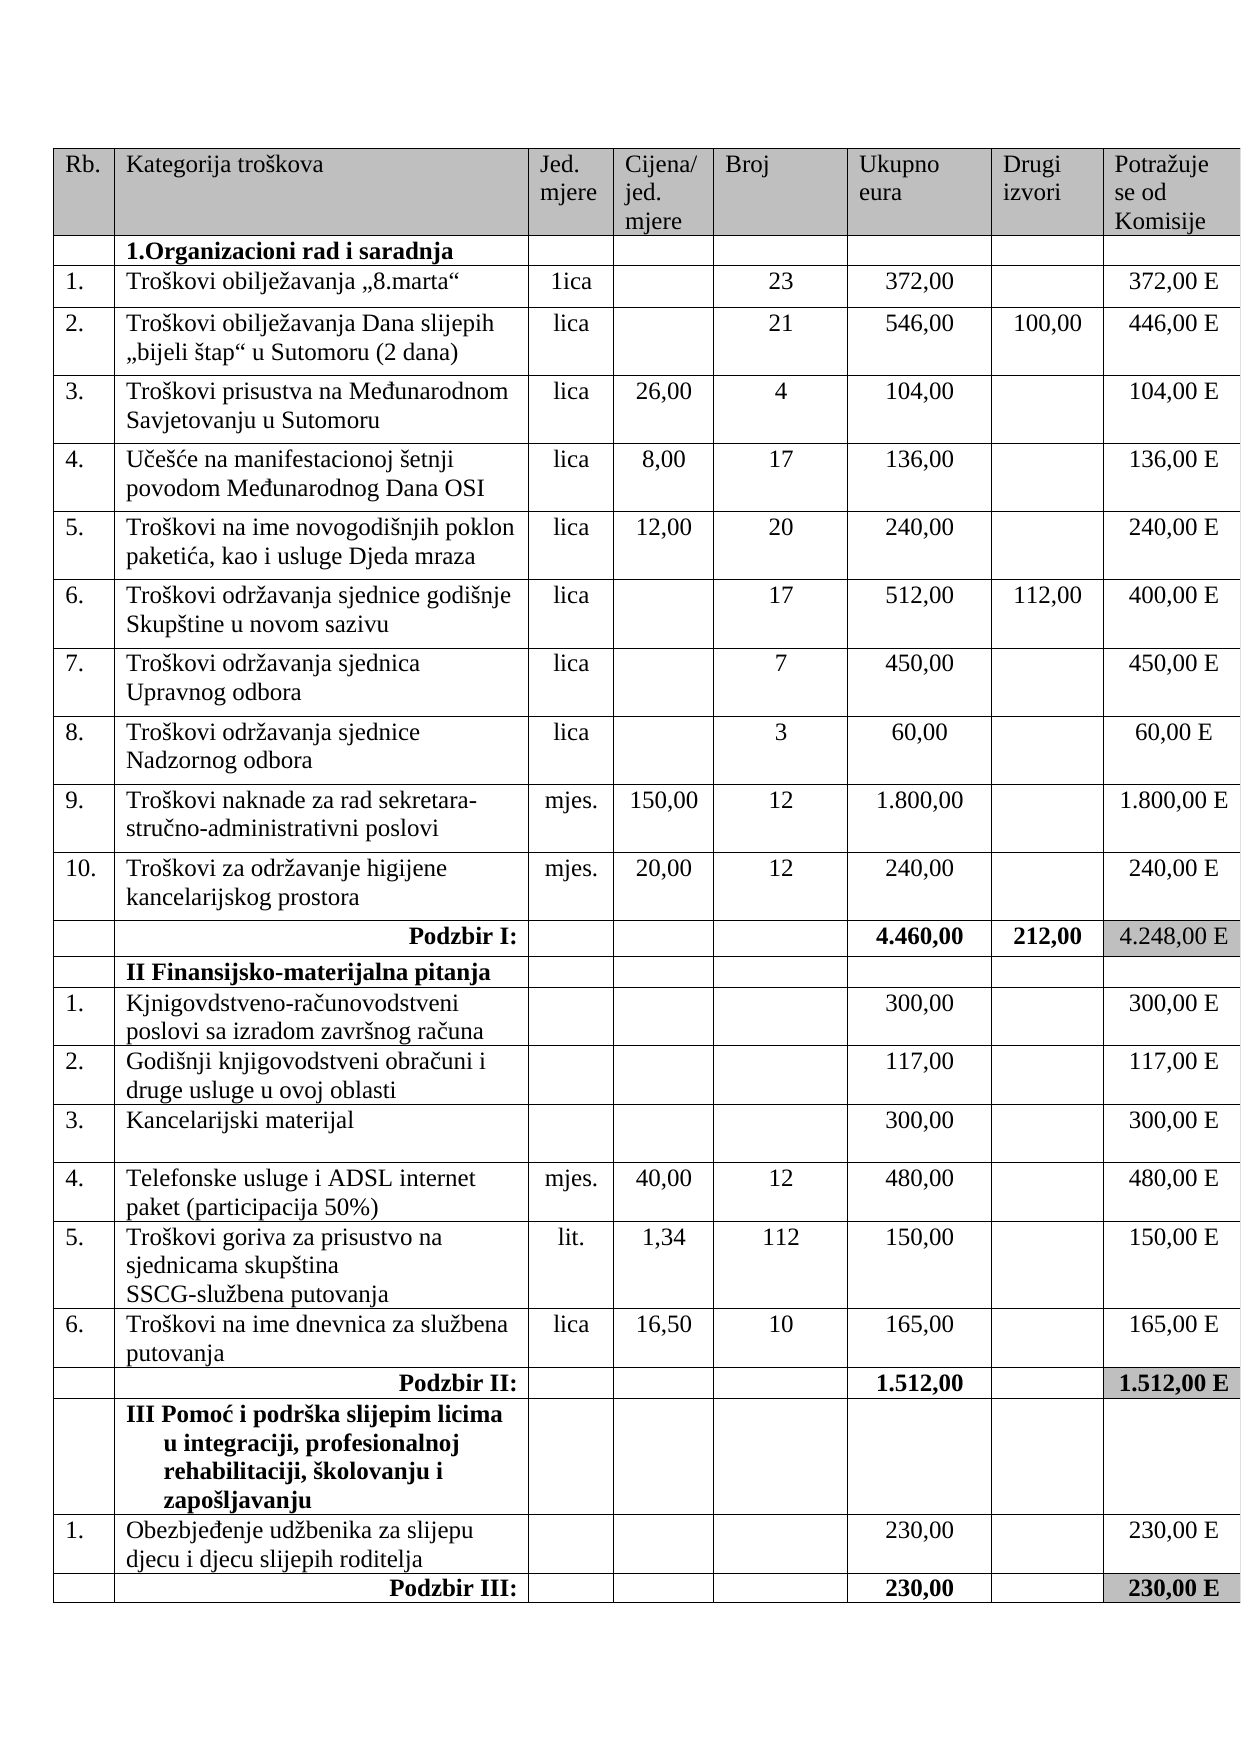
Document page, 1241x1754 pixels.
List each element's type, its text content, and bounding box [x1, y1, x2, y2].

table_cell 10 [714, 1309, 847, 1367]
table_cell 240,00 [848, 853, 991, 920]
table_cell Troškovi za održavanje higijene kancelarijskog prostora [115, 853, 528, 920]
table_cell 10. [54, 853, 114, 920]
table_cell 4.248,00 E [1104, 921, 1240, 956]
table_cell 26,00 [614, 376, 713, 443]
table_cell 1. [54, 1515, 114, 1572]
table_cell lica [529, 308, 613, 375]
table_cell 546,00 [848, 308, 991, 375]
table_cell [529, 1368, 613, 1398]
table_cell 8,00 [614, 444, 713, 511]
table_cell [714, 236, 847, 265]
table_cell [614, 1574, 713, 1602]
table_cell [992, 444, 1103, 511]
table_cell 12 [714, 853, 847, 920]
table_cell 3 [714, 717, 847, 784]
table_cell [992, 649, 1103, 716]
table_cell 112 [714, 1222, 847, 1308]
table_header Drugi izvori [992, 149, 1103, 235]
table_cell [992, 1163, 1103, 1221]
table_cell Podzbir II: [115, 1368, 528, 1398]
table_cell Troškovi naknade za rad sekretara-stručno-administrativni poslovi [115, 785, 528, 852]
table_cell [1104, 957, 1240, 987]
table_header Jed. mjere [529, 149, 613, 235]
table_cell [529, 1046, 613, 1104]
table_cell [614, 580, 713, 647]
table_cell 400,00 E [1104, 580, 1240, 647]
table_cell 446,00 E [1104, 308, 1240, 375]
table_cell [614, 649, 713, 716]
table_cell 3. [54, 1105, 114, 1162]
table_cell 7. [54, 649, 114, 716]
table_cell [614, 717, 713, 784]
table_cell [714, 1574, 847, 1602]
table_cell [714, 988, 847, 1045]
table_cell [1104, 236, 1240, 265]
table_cell lica [529, 444, 613, 511]
table_cell [848, 1399, 991, 1514]
table_cell 20,00 [614, 853, 713, 920]
table_cell 104,00 [848, 376, 991, 443]
table_header Potražuje se od Komisije [1104, 149, 1240, 235]
table_cell [529, 1515, 613, 1572]
table_cell 1. [54, 988, 114, 1045]
table_cell 100,00 [992, 308, 1103, 375]
table_cell [529, 1105, 613, 1162]
table_cell mjes. [529, 785, 613, 852]
table_cell 2. [54, 1046, 114, 1104]
table_cell [529, 1574, 613, 1602]
table_cell 165,00 [848, 1309, 991, 1367]
table_cell lica [529, 717, 613, 784]
table_cell [992, 717, 1103, 784]
table_cell 117,00 E [1104, 1046, 1240, 1104]
table_cell 104,00 E [1104, 376, 1240, 443]
table_cell lit. [529, 1222, 613, 1308]
table_cell 1.Organizacioni rad i saradnja [115, 236, 528, 265]
table_cell 8. [54, 717, 114, 784]
table_cell 1,34 [614, 1222, 713, 1308]
table_cell 240,00 E [1104, 512, 1240, 579]
table_cell 60,00 [848, 717, 991, 784]
table_cell [614, 1046, 713, 1104]
table_cell [54, 1574, 114, 1602]
table_cell [529, 236, 613, 265]
table_cell [992, 512, 1103, 579]
table_cell [529, 921, 613, 956]
table_cell [992, 1515, 1103, 1572]
table_cell 21 [714, 308, 847, 375]
table_cell Troškovi obilježavanja Dana slijepih „bijeli štap“ u Sutomoru (2 dana) [115, 308, 528, 375]
table_cell [714, 1105, 847, 1162]
table_cell [614, 1105, 713, 1162]
table_cell [614, 236, 713, 265]
table_cell 4 [714, 376, 847, 443]
table_cell 450,00 [848, 649, 991, 716]
table_cell 5. [54, 1222, 114, 1308]
table_header Rb. [54, 149, 114, 235]
table_cell 1.800,00 [848, 785, 991, 852]
table_cell [714, 921, 847, 956]
table_header Ukupno eura [848, 149, 991, 235]
table_cell [54, 1368, 114, 1398]
table_cell [714, 1515, 847, 1572]
table_cell 1.800,00 E [1104, 785, 1240, 852]
table_cell [992, 1222, 1103, 1308]
table_header Cijena/ jed. mjere [614, 149, 713, 235]
table_cell [992, 1309, 1103, 1367]
table_cell 300,00 [848, 988, 991, 1045]
table_cell 23 [714, 266, 847, 307]
table_cell Troškovi obilježavanja „8.marta“ [115, 266, 528, 307]
table_cell 372,00 E [1104, 266, 1240, 307]
table_cell 136,00 E [1104, 444, 1240, 511]
table_cell [992, 1399, 1103, 1514]
table_cell [529, 988, 613, 1045]
table_cell mjes. [529, 853, 613, 920]
table_cell 230,00 [848, 1574, 991, 1602]
table_cell 212,00 [992, 921, 1103, 956]
table_cell 300,00 E [1104, 1105, 1240, 1162]
table_cell II Finansijsko-materijalna pitanja [115, 957, 528, 987]
table_cell 240,00 [848, 512, 991, 579]
table_cell [54, 236, 114, 265]
table_header Broj [714, 149, 847, 235]
table_cell [992, 853, 1103, 920]
table_cell Kancelarijski materijal [115, 1105, 528, 1162]
table_cell 60,00 E [1104, 717, 1240, 784]
table_cell 12 [714, 1163, 847, 1221]
table_cell 1. [54, 266, 114, 307]
table_cell [529, 1399, 613, 1514]
table_cell [992, 988, 1103, 1045]
table_cell [614, 266, 713, 307]
table_cell [529, 957, 613, 987]
table_cell 480,00 E [1104, 1163, 1240, 1221]
table_cell Troškovi održavanja sjednica Upravnog odbora [115, 649, 528, 716]
table_cell [992, 1105, 1103, 1162]
table_cell 117,00 [848, 1046, 991, 1104]
table_cell [992, 266, 1103, 307]
table_header Kategorija troškova [115, 149, 528, 235]
table_cell [54, 1399, 114, 1514]
table_cell lica [529, 376, 613, 443]
table_cell 12,00 [614, 512, 713, 579]
table_cell [614, 1515, 713, 1572]
table_cell [848, 957, 991, 987]
table_cell 17 [714, 580, 847, 647]
table_cell [614, 1368, 713, 1398]
table_cell 5. [54, 512, 114, 579]
table_cell [54, 957, 114, 987]
table_cell 240,00 E [1104, 853, 1240, 920]
table_cell 16,50 [614, 1309, 713, 1367]
table_cell 4.460,00 [848, 921, 991, 956]
table_cell [714, 957, 847, 987]
table_cell Kjnigovdstveno-računovodstveni poslovi sa izradom završnog računa [115, 988, 528, 1045]
table_cell 20 [714, 512, 847, 579]
table_cell 2. [54, 308, 114, 375]
table_cell 12 [714, 785, 847, 852]
table_cell 17 [714, 444, 847, 511]
table_cell [614, 1399, 713, 1514]
table_cell mjes. [529, 1163, 613, 1221]
table_cell Troškovi održavanja sjednice Nadzornog odbora [115, 717, 528, 784]
table_cell [1104, 1399, 1240, 1514]
table_cell 230,00 [848, 1515, 991, 1572]
table_cell 6. [54, 1309, 114, 1367]
table_cell 1.512,00 E [1104, 1368, 1240, 1398]
table_cell [714, 1399, 847, 1514]
table_cell Troškovi održavanja sjednice godišnje Skupštine u novom sazivu [115, 580, 528, 647]
table_cell [992, 1574, 1103, 1602]
table_cell 40,00 [614, 1163, 713, 1221]
table_cell [614, 308, 713, 375]
table_cell 150,00 [848, 1222, 991, 1308]
table_cell III Pomoć i podrška slijepim licima u integraciji, profesionalnoj rehabilitaciji, školovanju i zapošljavanju [115, 1399, 528, 1514]
table_cell Troškovi na ime dnevnica za službena putovanja [115, 1309, 528, 1367]
table_cell [714, 1046, 847, 1104]
table_cell Telefonske usluge i ADSL internet paket (participacija 50%) [115, 1163, 528, 1221]
table_cell [992, 376, 1103, 443]
table_cell lica [529, 649, 613, 716]
table_cell 480,00 [848, 1163, 991, 1221]
table_cell 1.512,00 [848, 1368, 991, 1398]
table_cell [848, 236, 991, 265]
table_cell 165,00 E [1104, 1309, 1240, 1367]
table_cell [54, 921, 114, 956]
table_cell 4. [54, 1163, 114, 1221]
table_cell [992, 1368, 1103, 1398]
table_cell [992, 785, 1103, 852]
table_cell lica [529, 1309, 613, 1367]
table_cell 300,00 [848, 1105, 991, 1162]
table_cell [992, 957, 1103, 987]
table_cell 372,00 [848, 266, 991, 307]
table_cell 150,00 [614, 785, 713, 852]
table_cell [614, 988, 713, 1045]
table_cell 450,00 E [1104, 649, 1240, 716]
table_cell 9. [54, 785, 114, 852]
table_cell Troškovi na ime novogodišnjih poklon paketića, kao i usluge Djeda mraza [115, 512, 528, 579]
table_cell 1ica [529, 266, 613, 307]
table_cell 150,00 E [1104, 1222, 1240, 1308]
table_cell [992, 1046, 1103, 1104]
table_cell 230,00 E [1104, 1515, 1240, 1572]
table_cell [992, 236, 1103, 265]
table_cell Troškovi goriva za prisustvo na sjednicama skupština SSCG-službena putovanja [115, 1222, 528, 1308]
table_cell 300,00 E [1104, 988, 1240, 1045]
table_cell 7 [714, 649, 847, 716]
table_cell [714, 1368, 847, 1398]
table_cell Podzbir I: [115, 921, 528, 956]
table_cell 512,00 [848, 580, 991, 647]
table_cell Obezbjeđenje udžbenika za slijepu djecu i djecu slijepih roditelja [115, 1515, 528, 1572]
table_cell lica [529, 512, 613, 579]
table_cell [614, 921, 713, 956]
table_cell Troškovi prisustva na Međunarodnom Savjetovanju u Sutomoru [115, 376, 528, 443]
table_cell lica [529, 580, 613, 647]
table_cell 230,00 E [1104, 1574, 1240, 1602]
table_cell 6. [54, 580, 114, 647]
table_cell Podzbir III: [115, 1574, 528, 1602]
table_cell Godišnji knjigovodstveni obračuni i druge usluge u ovoj oblasti [115, 1046, 528, 1104]
table_cell 3. [54, 376, 114, 443]
table_cell Učešće na manifestacionoj šetnji povodom Međunarodnog Dana OSI [115, 444, 528, 511]
table_cell 4. [54, 444, 114, 511]
table_cell 112,00 [992, 580, 1103, 647]
table_cell 136,00 [848, 444, 991, 511]
table_cell [614, 957, 713, 987]
